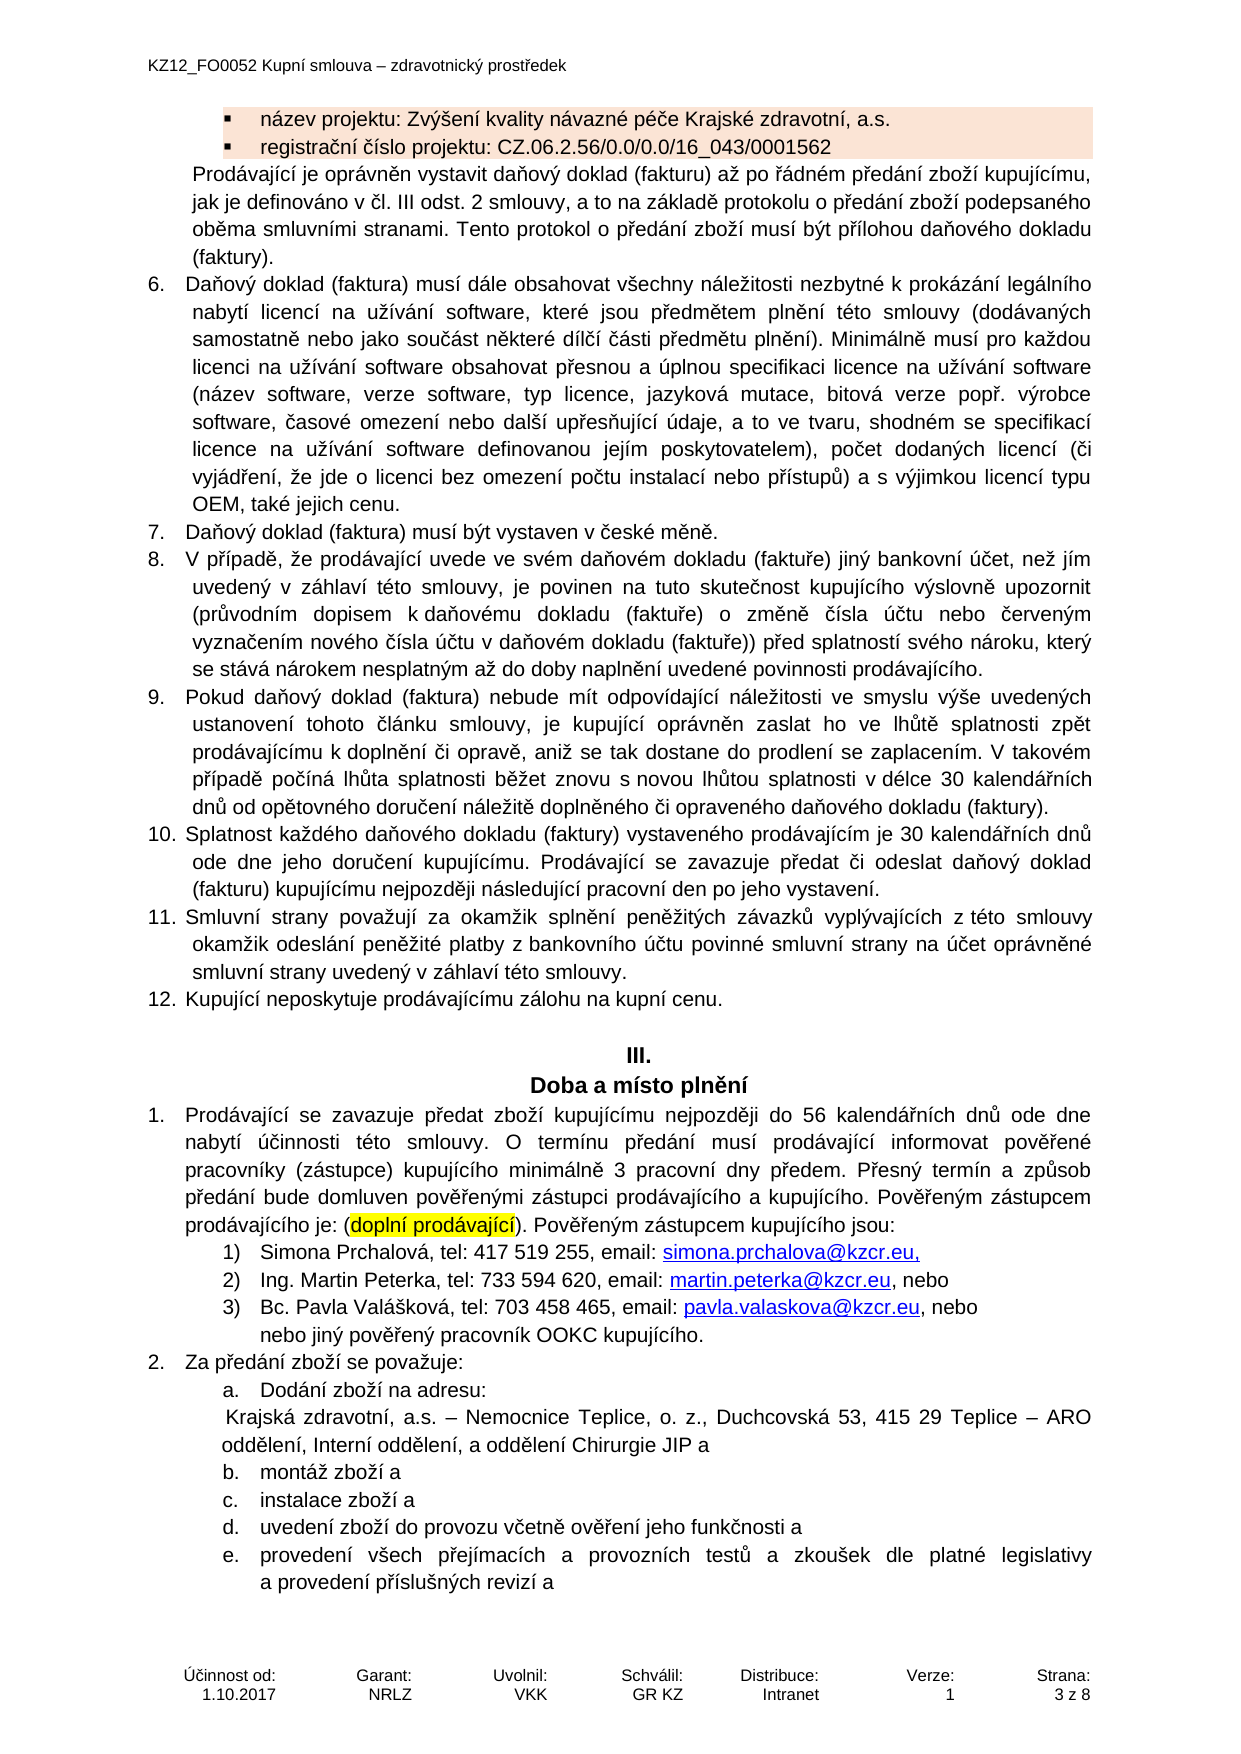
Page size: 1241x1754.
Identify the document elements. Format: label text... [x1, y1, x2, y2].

text nebo jiný pověřený pracovník OOKC kupujícího. [260, 1323, 1093, 1347]
list Simona Prchalová, tel: 417 519 255, email: simona.prchalova@kzcr.eu, [222, 1240, 1093, 1264]
list registrační číslo projektu: CZ.06.2.56/0.0/0.0/16_043/0001562 [223, 134, 1093, 159]
list Splatnost každého daňového dokladu (faktury) vystaveného prodávajícím je 30 kalendářních dnů ode dne jeho doručení kupujícímu. Prodávající se zavazuje předat či odeslat daňový doklad (fakturu) kupujícímu nejpozději následující pracovní den po jeho vystavení. [148, 822, 1093, 901]
list V případě, že prodávající uvede ve svém daňovém dokladu (faktuře) jiný bankovní účet, než jím uvedený v záhlaví této smlouvy, je povinen na tuto skutečnost kupujícího výslovně upozornit (průvodním dopisem k daňovému dokladu (faktuře) o změně čísla účtu nebo červeným vyznačením nového čísla účtu v daňovém dokladu (faktuře)) před splatností svého nároku, který se stává nárokem nesplatným až do doby naplnění uvedené povinnosti prodávajícího. [148, 547, 1093, 681]
list provedení všech přejímacích a provozních testů a zkoušek dle platné legislativy a provedení příslušných revizí a [222, 1543, 1093, 1594]
list instalace zboží a [222, 1488, 1093, 1512]
list montáž zboží a [222, 1460, 1093, 1484]
list Pokud daňový doklad (faktura) nebude mít odpovídající náležitosti ve smyslu výše uvedených ustanovení tohoto článku smlouvy, je kupující oprávněn zaslat ho ve lhůtě splatnosti zpět prodávajícímu k doplnění či opravě, aniž se tak dostane do prodlení se zaplacením. V takovém případě počíná lhůta splatnosti běžet znovu s novou lhůtou splatnosti v délce 30 kalendářních dnů od opětovného doručení náležitě doplněného či opraveného daňového dokladu (faktury). [148, 685, 1093, 819]
list Prodávající se zavazuje předat zboží kupujícímu nejpozději do 56 kalendářních dnů ode dne nabytí účinnosti této smlouvy. O termínu předání musí prodávající informovat pověřené pracovníky (zástupce) kupujícího minimálně 3 pracovní dny předem. Přesný termín a způsob předání bude domluven pověřenými zástupci prodávajícího a kupujícího. Pověřeným zástupcem prodávajícího je: (doplní prodávající). Pověřeným zástupcem kupujícího jsou: [148, 1103, 1093, 1237]
list Ing. Martin Peterka, tel: 733 594 620, email: martin.peterka@kzcr.eu, nebo [222, 1268, 1093, 1292]
list Kupující neposkytuje prodávajícímu zálohu na kupní cenu. [148, 987, 1093, 1011]
list Daňový doklad (faktura) musí dále obsahovat všechny náležitosti nezbytné k prokázání legálního nabytí licencí na užívání software, které jsou předmětem plnění této smlouvy (dodávaných samostatně nebo jako součást některé dílčí části předmětu plnění). Minimálně musí pro každou licenci na užívání software obsahovat přesnou a úplnou specifikaci licence na užívání software (název software, verze software, typ licence, jazyková mutace, bitová verze popř. výrobce software, časové omezení nebo další upřesňující údaje, a to ve tvaru, shodném se specifikací licence na užívání software definovanou jejím poskytovatelem), počet dodaných licencí (či vyjádření, že jde o licenci bez omezení počtu instalací nebo přístupů) a s výjimkou licencí typu OEM, také jejich cenu. [148, 272, 1093, 516]
list Smluvní strany považují za okamžik splnění peněžitých závazků vyplývajících z této smlouvy okamžik odeslání peněžité platby z bankovního účtu povinné smluvní strany na účet oprávněné smluvní strany uvedený v záhlaví této smlouvy. [148, 905, 1093, 984]
text Krajská zdravotní, a.s. – Nemocnice Teplice, o. z., Duchcovská 53, 415 29 Teplice – ARO oddělení, Interní oddělení, a oddělení Chirurgie JIP a [221, 1405, 1093, 1457]
list uvedení zboží do provozu včetně ověření jeho funkčnosti a [222, 1515, 1093, 1539]
list název projektu: Zvýšení kvality návazné péče Krajské zdravotní, a.s. [223, 107, 1093, 131]
list Za předání zboží se považuje: [148, 1350, 1093, 1374]
list Dodání zboží na adresu: [222, 1378, 1093, 1402]
subtitle Doba a místo plnění [185, 1072, 1093, 1099]
text Prodávající je oprávněn vystavit daňový doklad (fakturu) až po řádném předání zboží kupujícímu, jak je definováno v čl. III odst. 2 smlouvy, a to na základě protokolu o předání zboží podepsaného oběma smluvními stranami. Tento protokol o předání zboží musí být přílohou daňového dokladu (faktury). [192, 162, 1093, 269]
text III. [185, 1042, 1093, 1068]
list Bc. Pavla Valášková, tel: 703 458 465, email: pavla.valaskova@kzcr.eu, nebo [222, 1295, 1093, 1319]
list Daňový doklad (faktura) musí být vystaven v české měně. [148, 520, 1093, 544]
